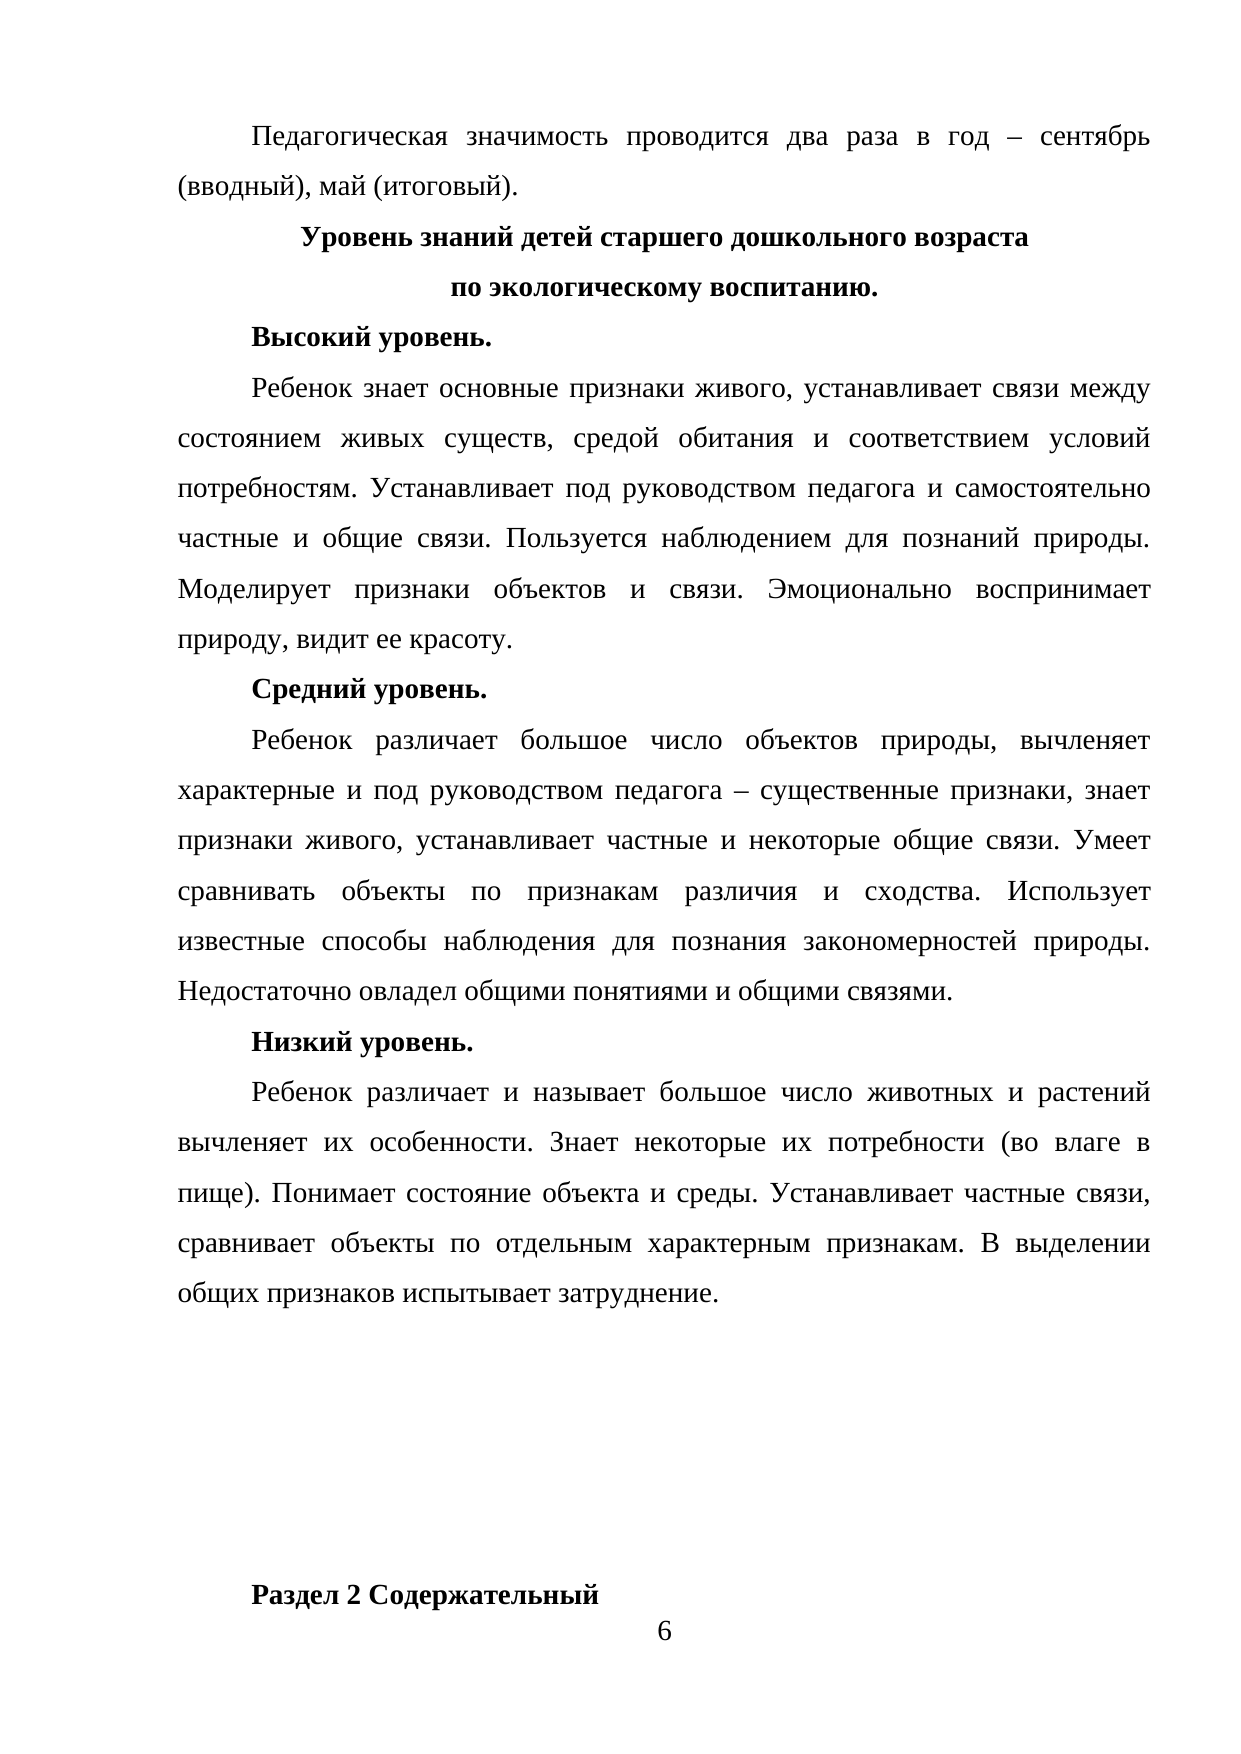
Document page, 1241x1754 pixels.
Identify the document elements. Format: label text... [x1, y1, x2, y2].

text Средний уровень. [177, 672, 1152, 705]
text по экологическому воспитанию. [177, 269, 1152, 303]
text Уровень знаний детей старшего дошкольного возраста [177, 219, 1152, 252]
text Низкий уровень. [177, 1024, 1152, 1057]
text Раздел 2 Содержательный [177, 1577, 1152, 1611]
text Ребенок различает большое число объектов природы, вычленяет характерные и под руководством педагога – существенные признаки, знает признаки живого, устанавливает частные и некоторые общие связи. Умеет сравнивать объекты по признакам различия и сходства. Использует известные способы наблюдения для познания закономерностей природы. Недостаточно овладел общими понятиями и общими связями. [177, 722, 1152, 1007]
text Ребенок различает и называет большое число животных и растений вычленяет их особенности. Знает некоторые их потребности (во влаге в пище). Понимает состояние объекта и среды. Устанавливает частные связи, сравнивает объекты по отдельным характерным признакам. В выделении общих признаков испытывает затруднение. [177, 1074, 1152, 1309]
text Высокий уровень. [177, 319, 1152, 353]
text Педагогическая значимость проводится два раза в год – сентябрь (вводный), май (итоговый). [177, 118, 1152, 202]
text Ребенок знает основные признаки живого, устанавливает связи между состоянием живых существ, средой обитания и соответствием условий потребностям. Устанавливает под руководством педагога и самостоятельно частные и общие связи. Пользуется наблюдением для познаний природы. Моделирует признаки объектов и связи. Эмоционально воспринимает природу, видит ее красоту. [177, 370, 1152, 655]
